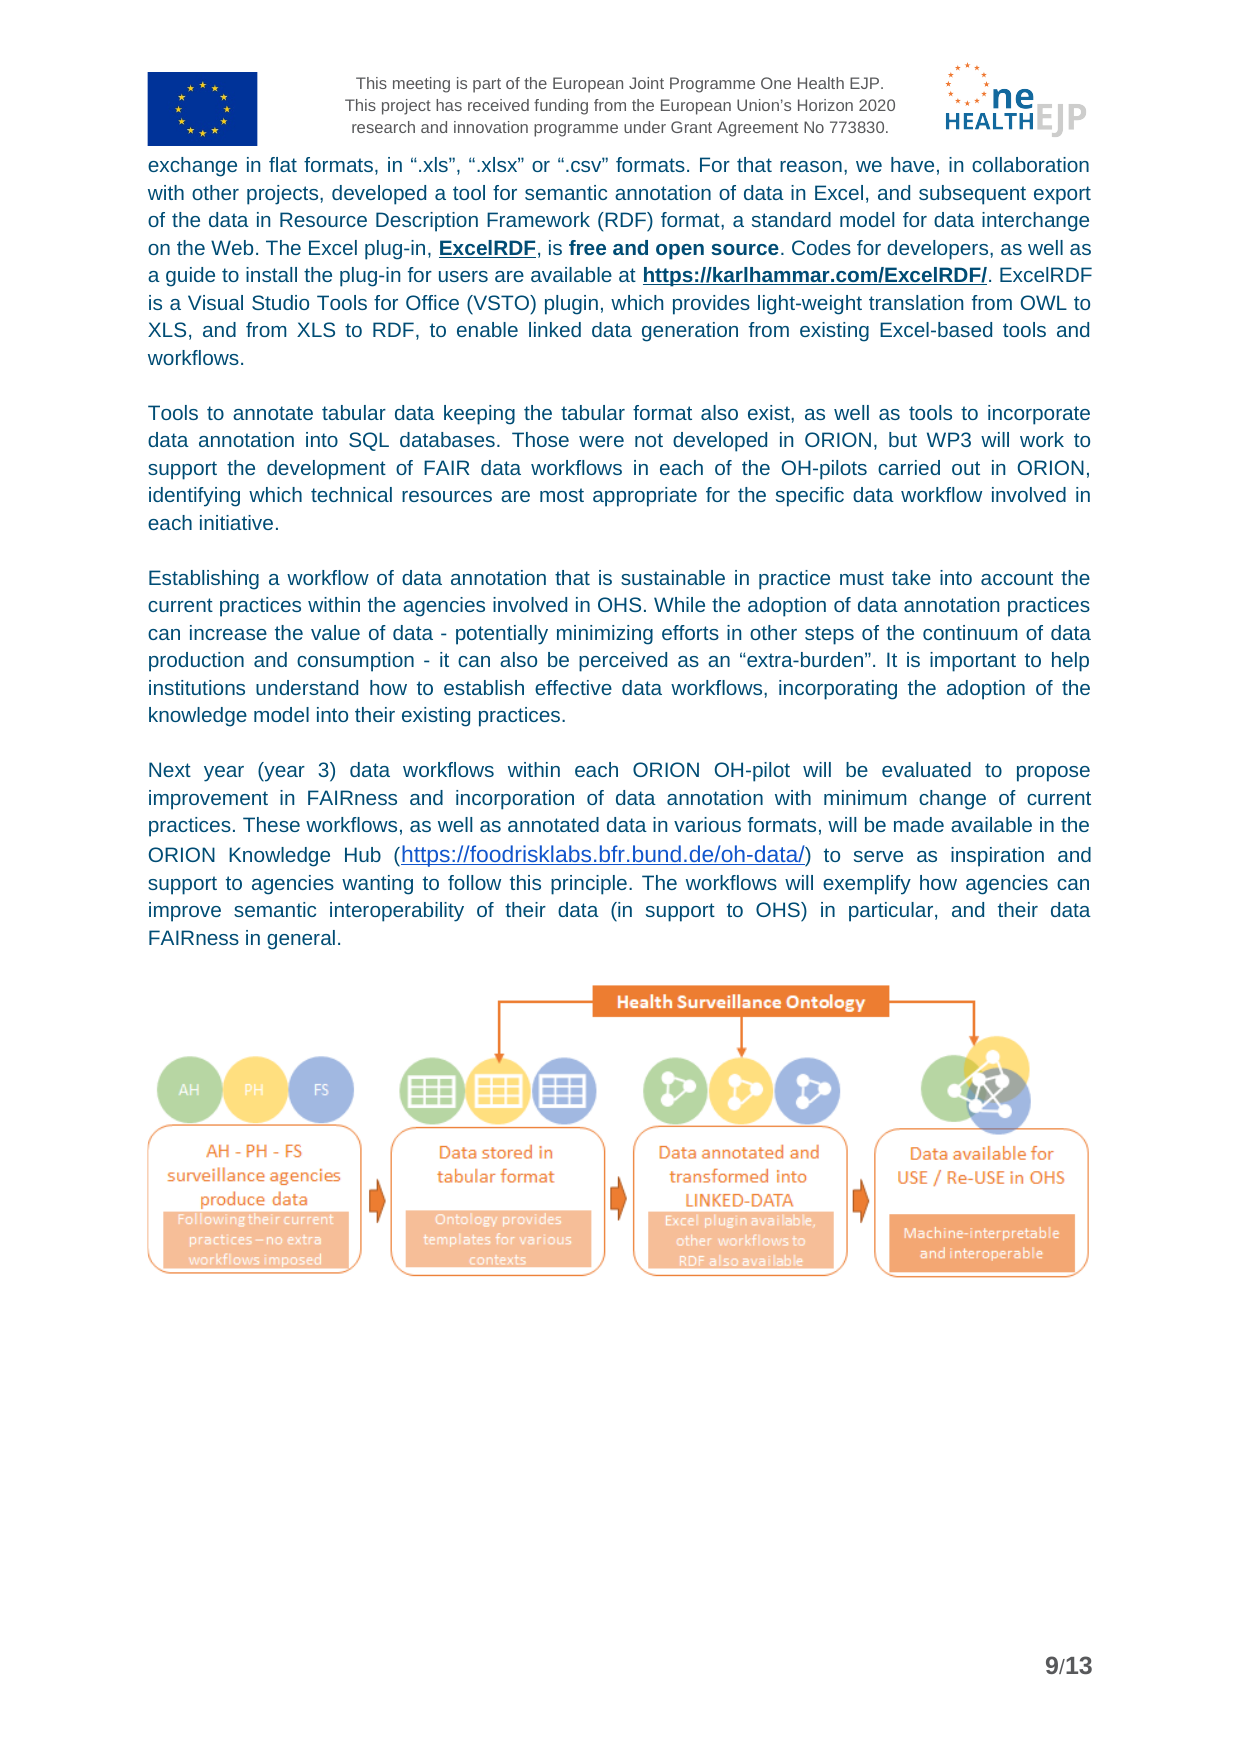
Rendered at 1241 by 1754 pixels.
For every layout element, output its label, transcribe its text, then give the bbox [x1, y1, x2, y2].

picture [937, 53, 1093, 146]
text Tools to annotate tabular data keeping the tabular format also exist, as well as tools to incorporate data annotation into SQL databases. Those were not developed in ORION, but WP3 will work to support the development of FAIR data workflows in each of the OH-pilots carried out in ORION, identifying which technical resources are most appropriate for the specific data workflow involved in each initiative. [148, 401, 1092, 534]
picture [147, 983, 1089, 1280]
picture [147, 72, 258, 146]
text Establishing a workflow of data annotation that is sustainable in practice must take into account the current practices within the agencies involved in OHS. While the adoption of data annotation practices can increase the value of data - potentially minimizing efforts in other steps of the continuum of data production and consumption - it can also be perceived as an “extra-burden”. It is important to help institutions understand how to establish effective data workflows, incorporating the adoption of the knowledge model into their existing practices. [148, 566, 1092, 727]
text Next year (year 3) data workflows within each ORION OH-pilot will be evaluated to propose improvement in FAIRness and incorporation of data annotation with minimum change of current practices. These workflows, as well as annotated data in various formats, will be made available in the ORION Knowledge Hub (https://foodrisklabs.bfr.bund.de/oh-data/) to serve as inspiration and support to agencies wanting to follow this principle. The workflows will exemplify how agencies can improve semantic interoperability of their data (in support to OHS) in particular, and their data FAIRness in general. [148, 731, 1092, 950]
